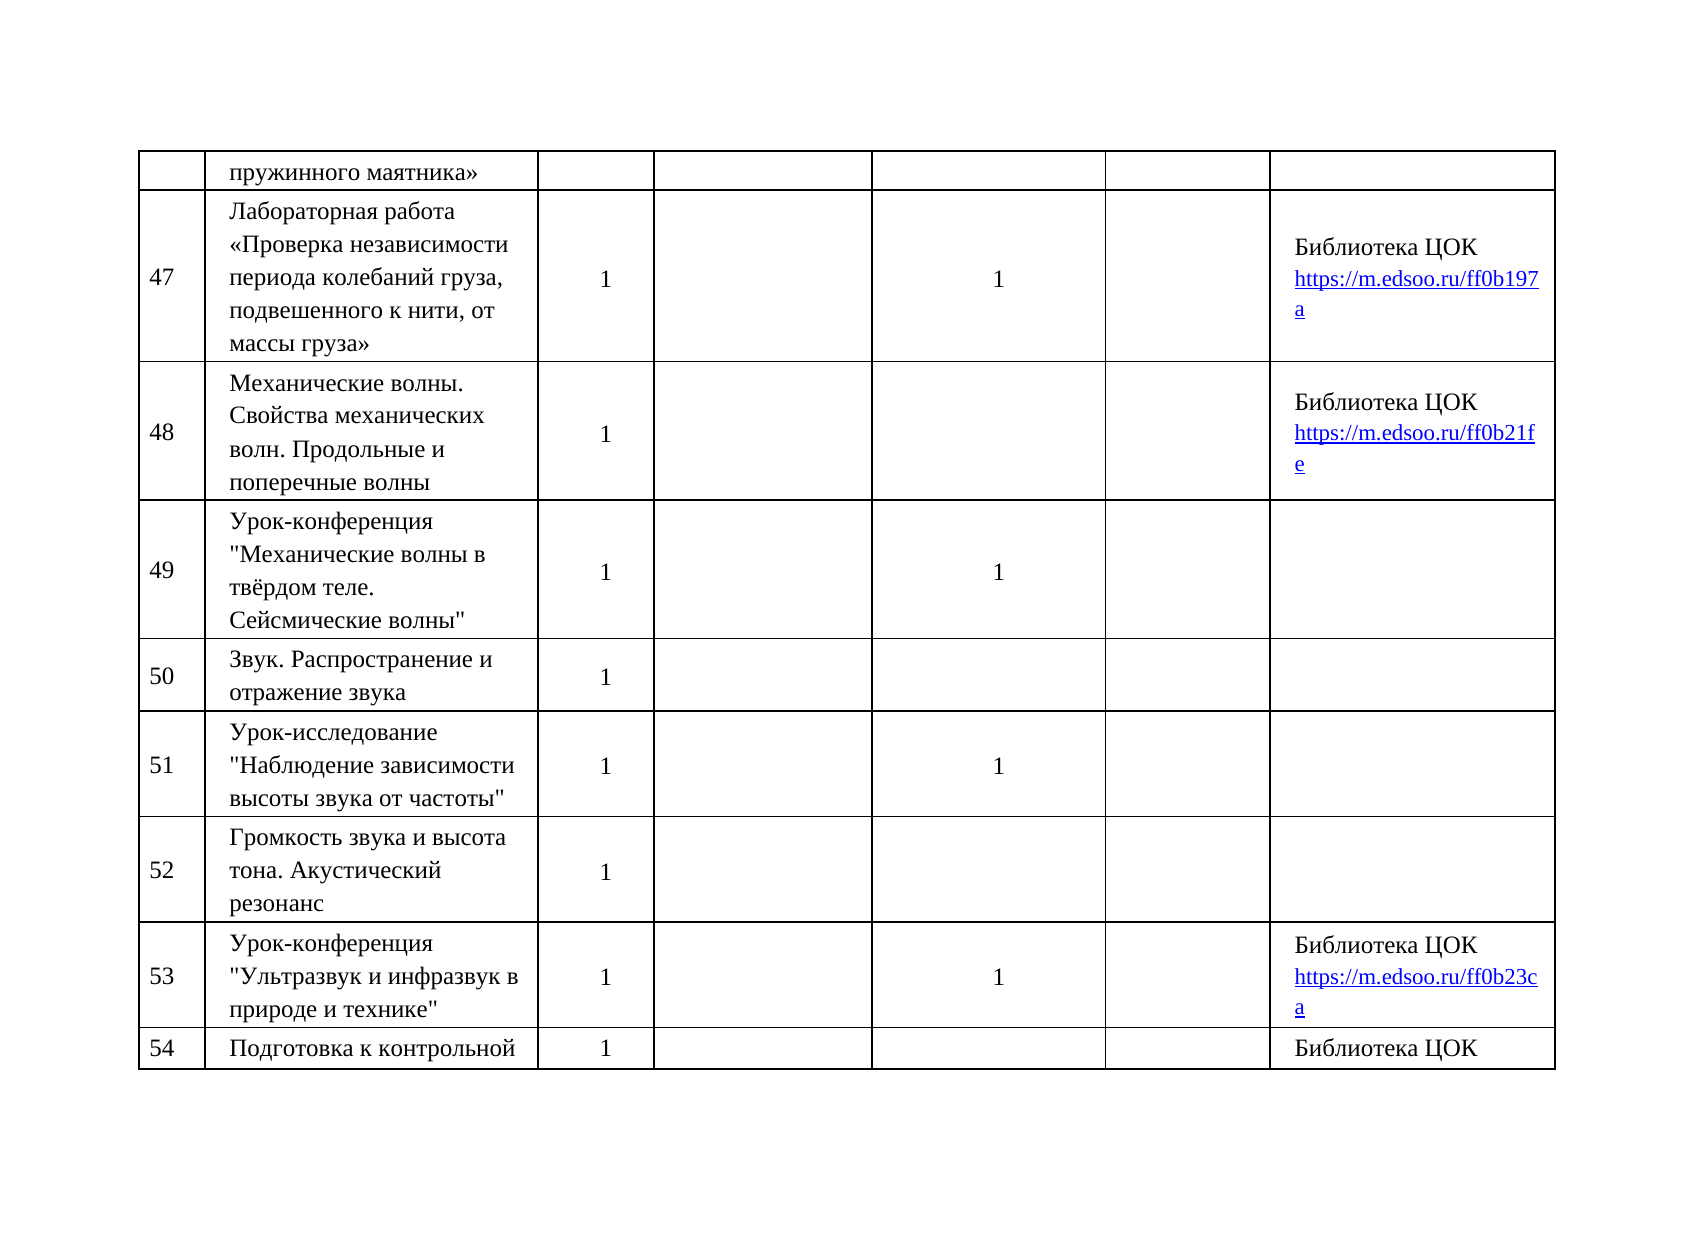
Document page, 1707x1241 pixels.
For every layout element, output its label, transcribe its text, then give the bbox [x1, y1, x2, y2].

table_cell [1271, 639, 1554, 710]
table_cell [655, 191, 871, 361]
table_cell 1 [873, 501, 1105, 638]
table_cell Механические волны. Свойства механических волн. Продольные и поперечные волны [206, 362, 537, 499]
table_cell [655, 501, 871, 638]
table_cell 52 [140, 817, 204, 921]
table_cell [873, 362, 1105, 499]
table_cell 1 [539, 923, 653, 1026]
table_cell [1106, 639, 1269, 710]
table_cell [655, 152, 871, 189]
table_cell 1 [539, 639, 653, 710]
table_cell 48 [140, 362, 204, 499]
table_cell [206, 152, 537, 189]
table_cell [1106, 923, 1269, 1026]
table_cell 53 [140, 923, 204, 1026]
table_cell [873, 1028, 1105, 1068]
table_cell 1 [539, 1028, 653, 1068]
table_cell Библиотека ЦОК https://m.edsoo.ru/ff0b21fe [1271, 362, 1554, 499]
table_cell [1271, 152, 1554, 189]
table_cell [1271, 1028, 1554, 1068]
table_cell [1271, 501, 1554, 638]
table_cell 1 [873, 923, 1105, 1026]
table_cell 46 [140, 152, 204, 189]
table_cell 1 [873, 152, 1105, 189]
table_cell 1 [873, 712, 1105, 816]
table_cell [655, 1028, 871, 1068]
table_cell 54 [140, 1028, 204, 1068]
table_cell Урок-конференция "Механические волны в твёрдом теле. Сейсмические волны" [206, 501, 537, 638]
table_cell 1 [873, 191, 1105, 361]
table_cell Библиотека ЦОК https://m.edsoo.ru/ff0b23ca [1271, 923, 1554, 1026]
table_cell [655, 639, 871, 710]
table_cell [655, 362, 871, 499]
table_cell 51 [140, 712, 204, 816]
table_cell Лабораторная работа «Проверка независимости периода колебаний груза, подвешенного к нити, от массы груза» [206, 191, 537, 361]
table_cell [655, 923, 871, 1026]
table_cell Урок-исследование "Наблюдение зависимости высоты звука от частоты" [206, 712, 537, 816]
table_cell 1 [539, 152, 653, 189]
table_cell [1106, 152, 1269, 189]
table_cell [1106, 501, 1269, 638]
table_cell 1 [539, 191, 653, 361]
table_cell 1 [539, 817, 653, 921]
table_cell [1106, 817, 1269, 921]
table_cell [873, 639, 1105, 710]
table_cell [873, 817, 1105, 921]
table_cell 1 [539, 712, 653, 816]
table_cell 1 [539, 362, 653, 499]
table_cell [1106, 191, 1269, 361]
table_cell Библиотека ЦОК https://m.edsoo.ru/ff0b197a [1271, 191, 1554, 361]
table_cell [1106, 1028, 1269, 1068]
table_cell 50 [140, 639, 204, 710]
table_cell Урок-конференция "Ультразвук и инфразвук в природе и технике" [206, 923, 537, 1026]
table_cell [655, 817, 871, 921]
table_cell [1271, 712, 1554, 816]
table_cell 1 [539, 501, 653, 638]
table_cell 49 [140, 501, 204, 638]
table_cell [1271, 817, 1554, 921]
table_cell [1106, 712, 1269, 816]
table_cell [1106, 362, 1269, 499]
table_cell Громкость звука и высота тона. Акустический резонанс [206, 817, 537, 921]
table_cell [655, 712, 871, 816]
table_cell 47 [140, 191, 204, 361]
table_cell Звук. Распространение и отражение звука [206, 639, 537, 710]
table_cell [206, 1028, 537, 1068]
